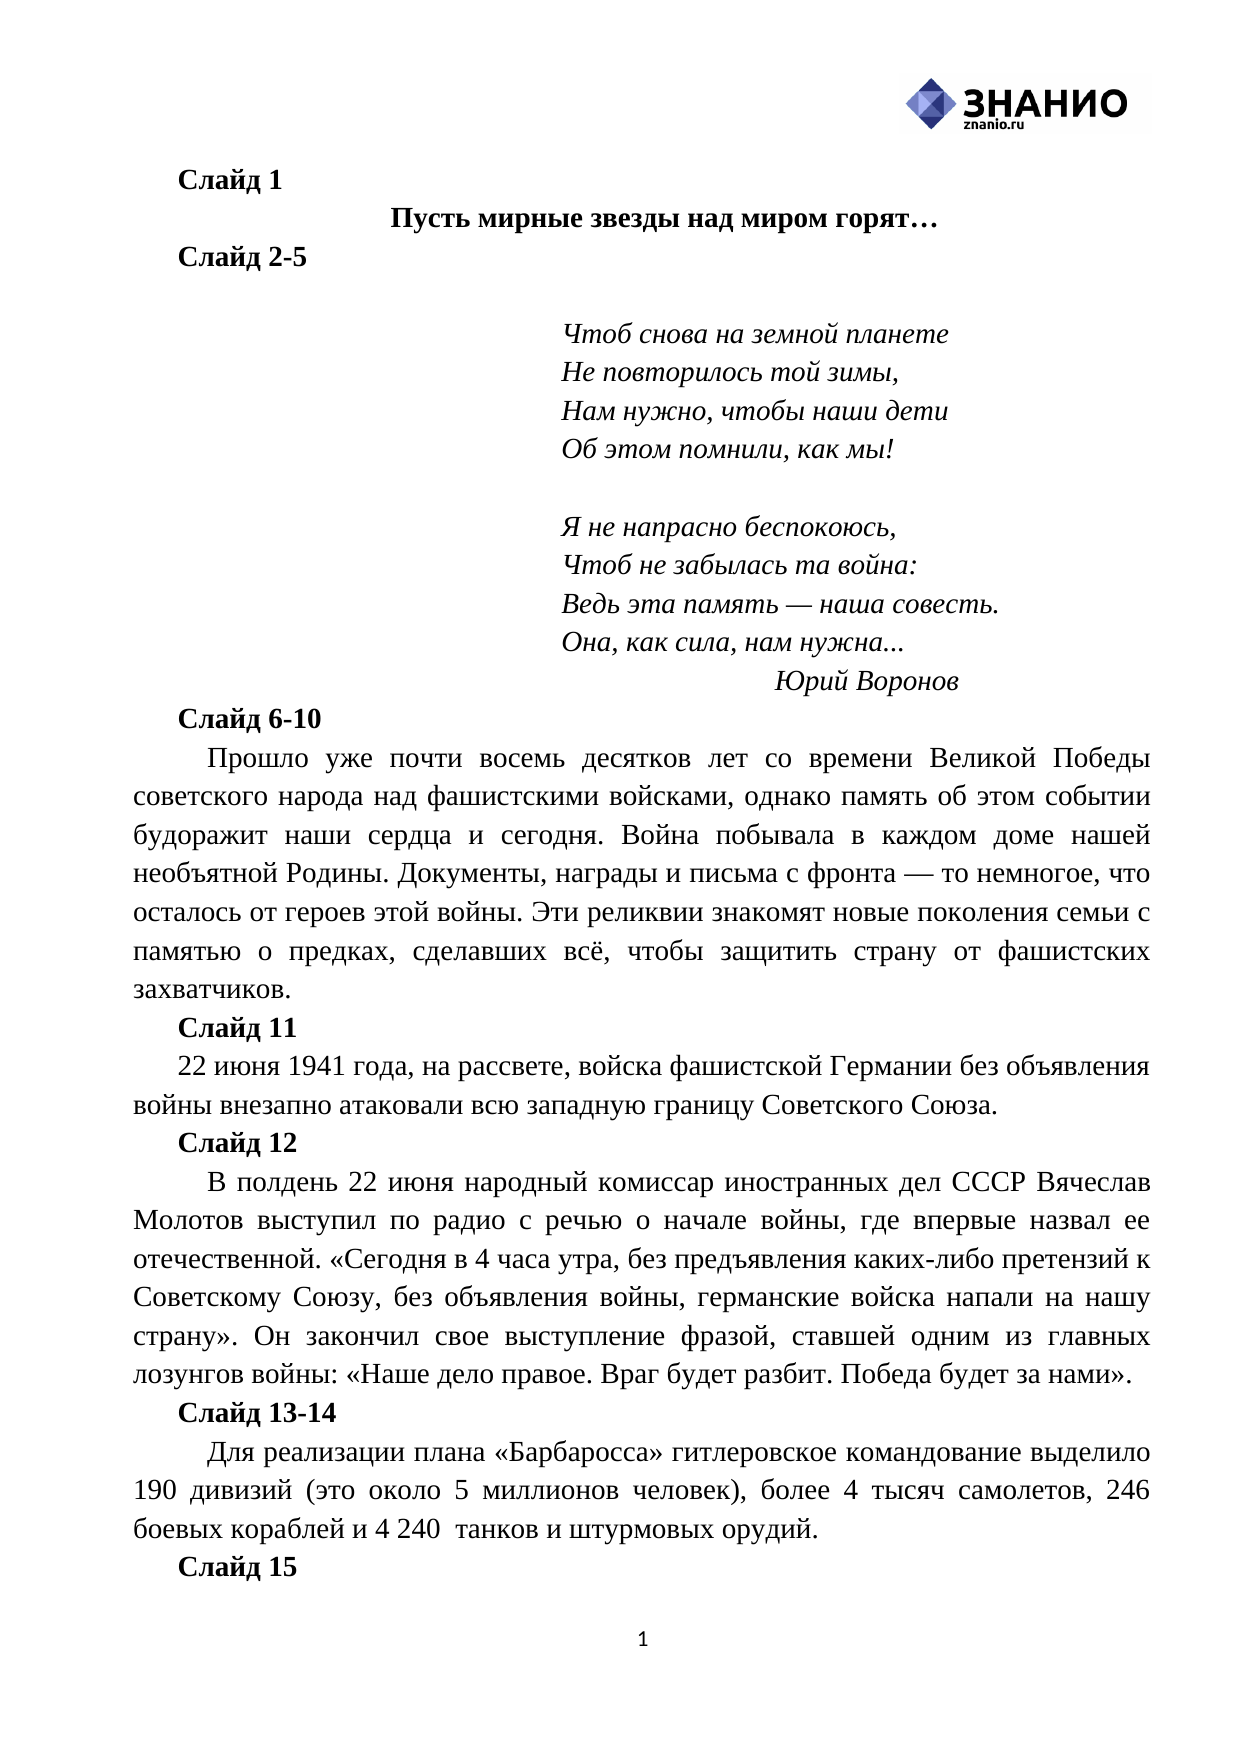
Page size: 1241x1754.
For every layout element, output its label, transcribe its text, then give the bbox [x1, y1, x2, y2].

text Чтоб снова на земной планете [133, 316, 1152, 349]
text 22 июня 1941 года, на рассвете, войска фашистской Германии без объявления войны внезапно атаковали всю западную границу Советского Союза. [133, 1048, 1152, 1120]
text Слайд 6-10 [133, 701, 1152, 735]
text Не повторилось той зимы, [133, 354, 1152, 388]
text Нам нужно, чтобы наши дети [133, 393, 1152, 427]
text Прошло уже почти восемь десятков лет со времени Великой Победы советского народа над фашистскими войсками, однако память об этом событии будоражит наши сердца и сегодня. Война побывала в каждом доме нашей необъятной Родины. Документы, награды и письма с фронта — то немногое, что осталось от героев этой войны. Эти реликвии знакомят новые поколения семьи с памятью о предках, сделавших всё, чтобы защитить страну от фашистских захватчиков. [133, 740, 1152, 1005]
text Слайд 1 [133, 162, 1152, 195]
text Она, как сила, нам нужна... [133, 624, 1152, 658]
text Ведь эта память — наша совесть. [133, 586, 1152, 619]
text Слайд 11 [133, 1010, 1152, 1043]
text Для реализации плана «Барбаросса» гитлеровское командование выделило 190 дивизий (это около 5 миллионов человек), более 4 тысяч самолетов, 246 боевых кораблей и 4 240 танков и штурмовых орудий. [133, 1434, 1152, 1544]
text Слайд 15 [133, 1549, 1152, 1583]
text В полдень 22 июня народный комиссар иностранных дел СССР Вячеслав Молотов выступил по радио с речью о начале войны, где впервые назвал ее отечественной. «Сегодня в 4 часа утра, без предъявления каких-либо претензий к Советскому Союзу, без объявления войны, германские войска напали на нашу страну». Он закончил свое выступление фразой, ставшей одним из главных лозунгов войны: «Наше дело правое. Враг будет разбит. Победа будет за нами». [133, 1164, 1152, 1390]
text Юрий Воронов [133, 663, 1152, 696]
text Я не напрасно беспокоюсь, [133, 509, 1152, 542]
text Слайд 13-14 [133, 1395, 1152, 1429]
text Слайд 2-5 [133, 239, 1152, 272]
text Пусть мирные звезды над миром горят… [133, 200, 1152, 234]
text Об этом помнили, как мы! [133, 432, 1152, 465]
text Слайд 12 [133, 1125, 1152, 1159]
picture [898, 73, 1152, 134]
text Чтоб не забылась та война: [133, 547, 1152, 581]
